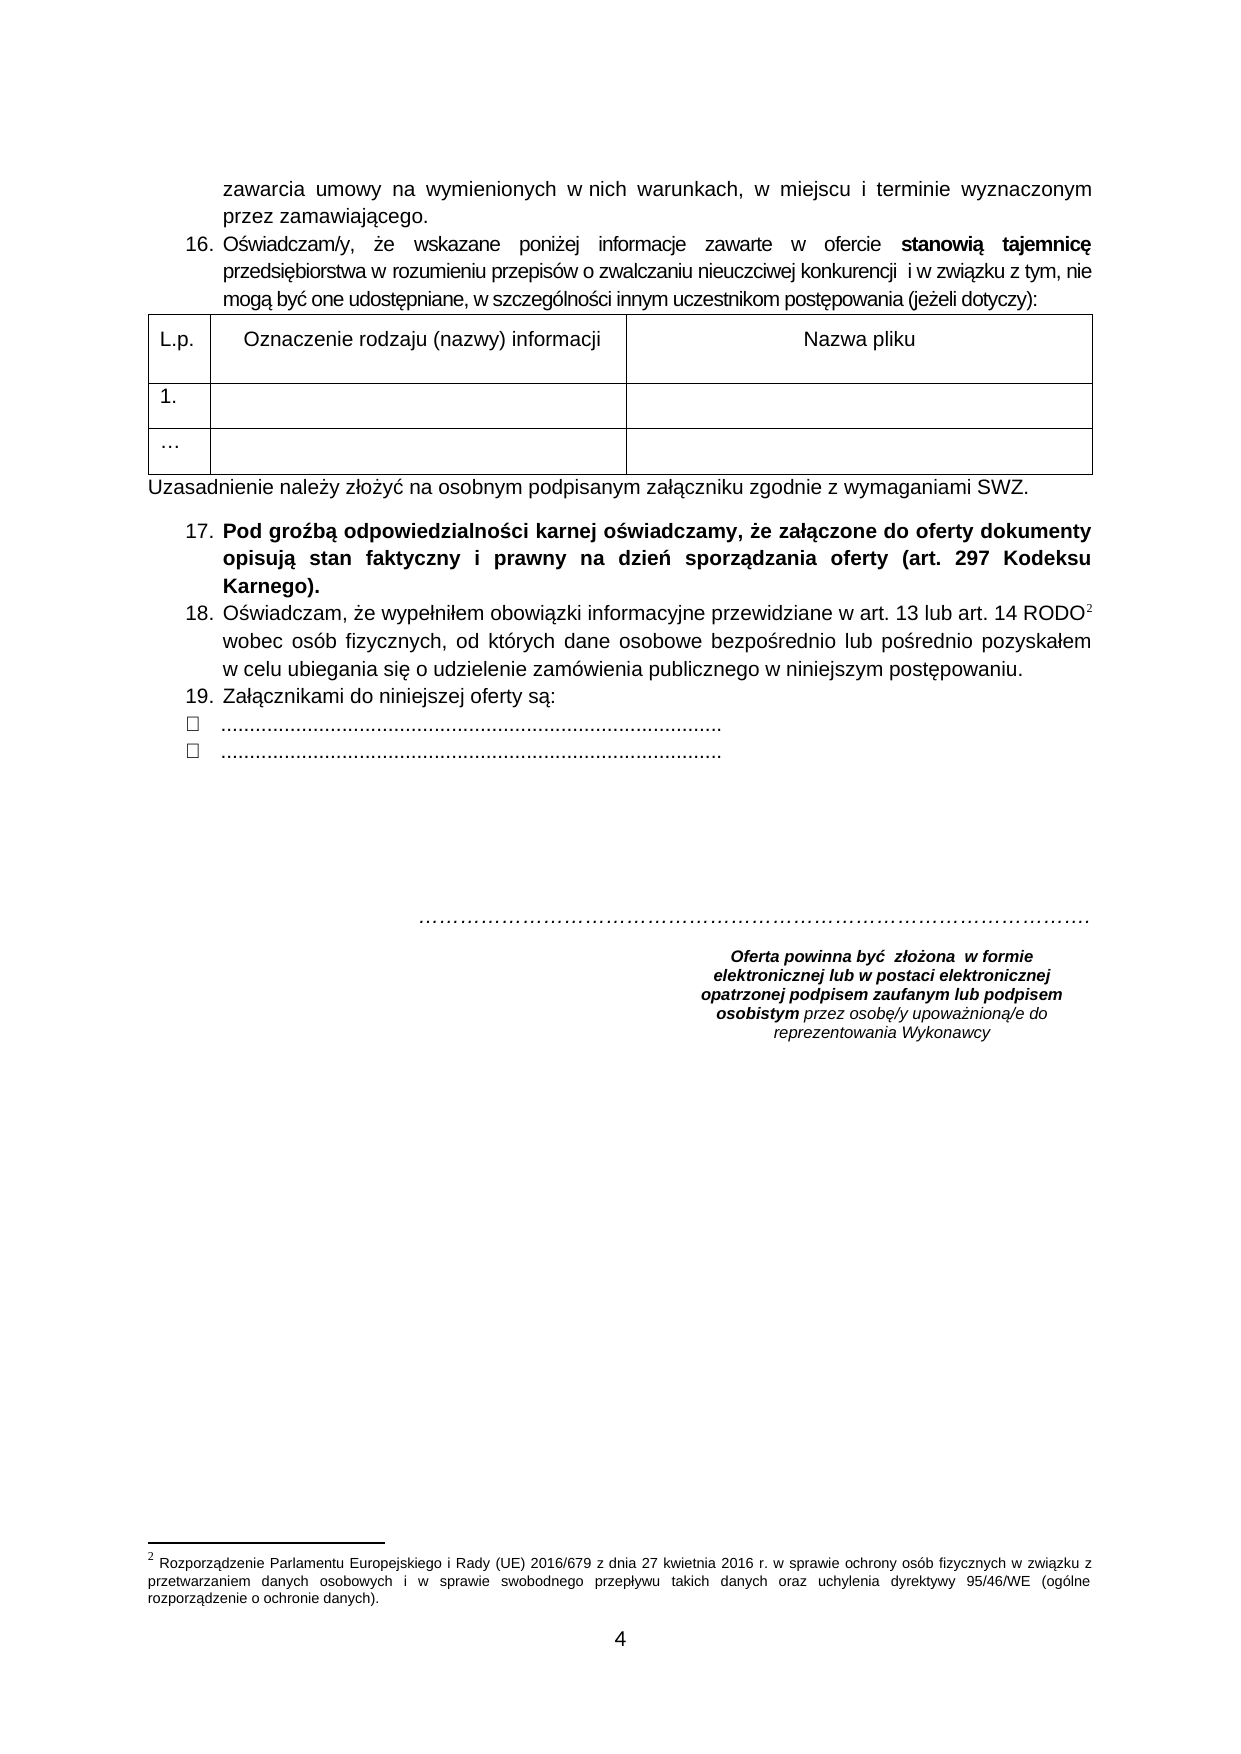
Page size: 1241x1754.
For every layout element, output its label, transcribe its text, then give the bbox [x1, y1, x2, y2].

text Uzasadnienie należy złożyć na osobnym podpisanym załączniku zgodnie z wymaganiami SWZ. [148, 475, 1092, 498]
table_cell … [149, 429, 210, 473]
list ....................................................................................... [185, 739, 1092, 763]
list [185, 177, 1092, 228]
list Oświadczam, że wypełniłem obowiązki informacyjne przewidziane w art. 13 lub art. 14 RODO wobec osób fizycznych, od których dane osobowe bezpośrednio lub pośrednio pozyskałem w celu ubiegania się o udzielenie zamówienia publicznego w niniejszym postępowaniu. [185, 601, 1092, 680]
table_cell [211, 429, 626, 473]
table_cell [627, 384, 1092, 428]
list Załącznikami do niniejszej oferty są: [185, 684, 1092, 708]
text Oferta powinna być złożona w formie elektronicznej lub w postaci elektronicznej opatrzonej podpisem zaufanym lub podpisem osobistym przez osobę/y upoważnioną/e do reprezentowania Wykonawcy [673, 946, 1092, 1042]
text ……………………………………………………………………………………. [223, 904, 1092, 928]
table_header Nazwa pliku [627, 315, 1092, 382]
list ....................................................................................... [185, 711, 1092, 735]
table_cell 1. [149, 384, 210, 428]
table_header L.p. [149, 315, 210, 382]
table_cell [627, 429, 1092, 473]
list Oświadczam/y, że wskazane poniżej informacje zawarte w ofercie stanowią tajemnicę przedsiębiorstwa w rozumieniu przepisów o zwalczaniu nieuczciwej konkurencji i w związku z tym, nie mogą być one udostępniane, w szczególności innym uczestnikom postępowania (jeżeli dotyczy): [185, 232, 1092, 311]
table_cell [211, 384, 626, 428]
table_header Oznaczenie rodzaju (nazwy) informacji [211, 315, 626, 382]
list Pod groźbą odpowiedzialności karnej oświadczamy, że załączone do oferty dokumenty opisują stan faktyczny i prawny na dzień sporządzania oferty (art. 297 Kodeksu Karnego). [185, 519, 1092, 598]
